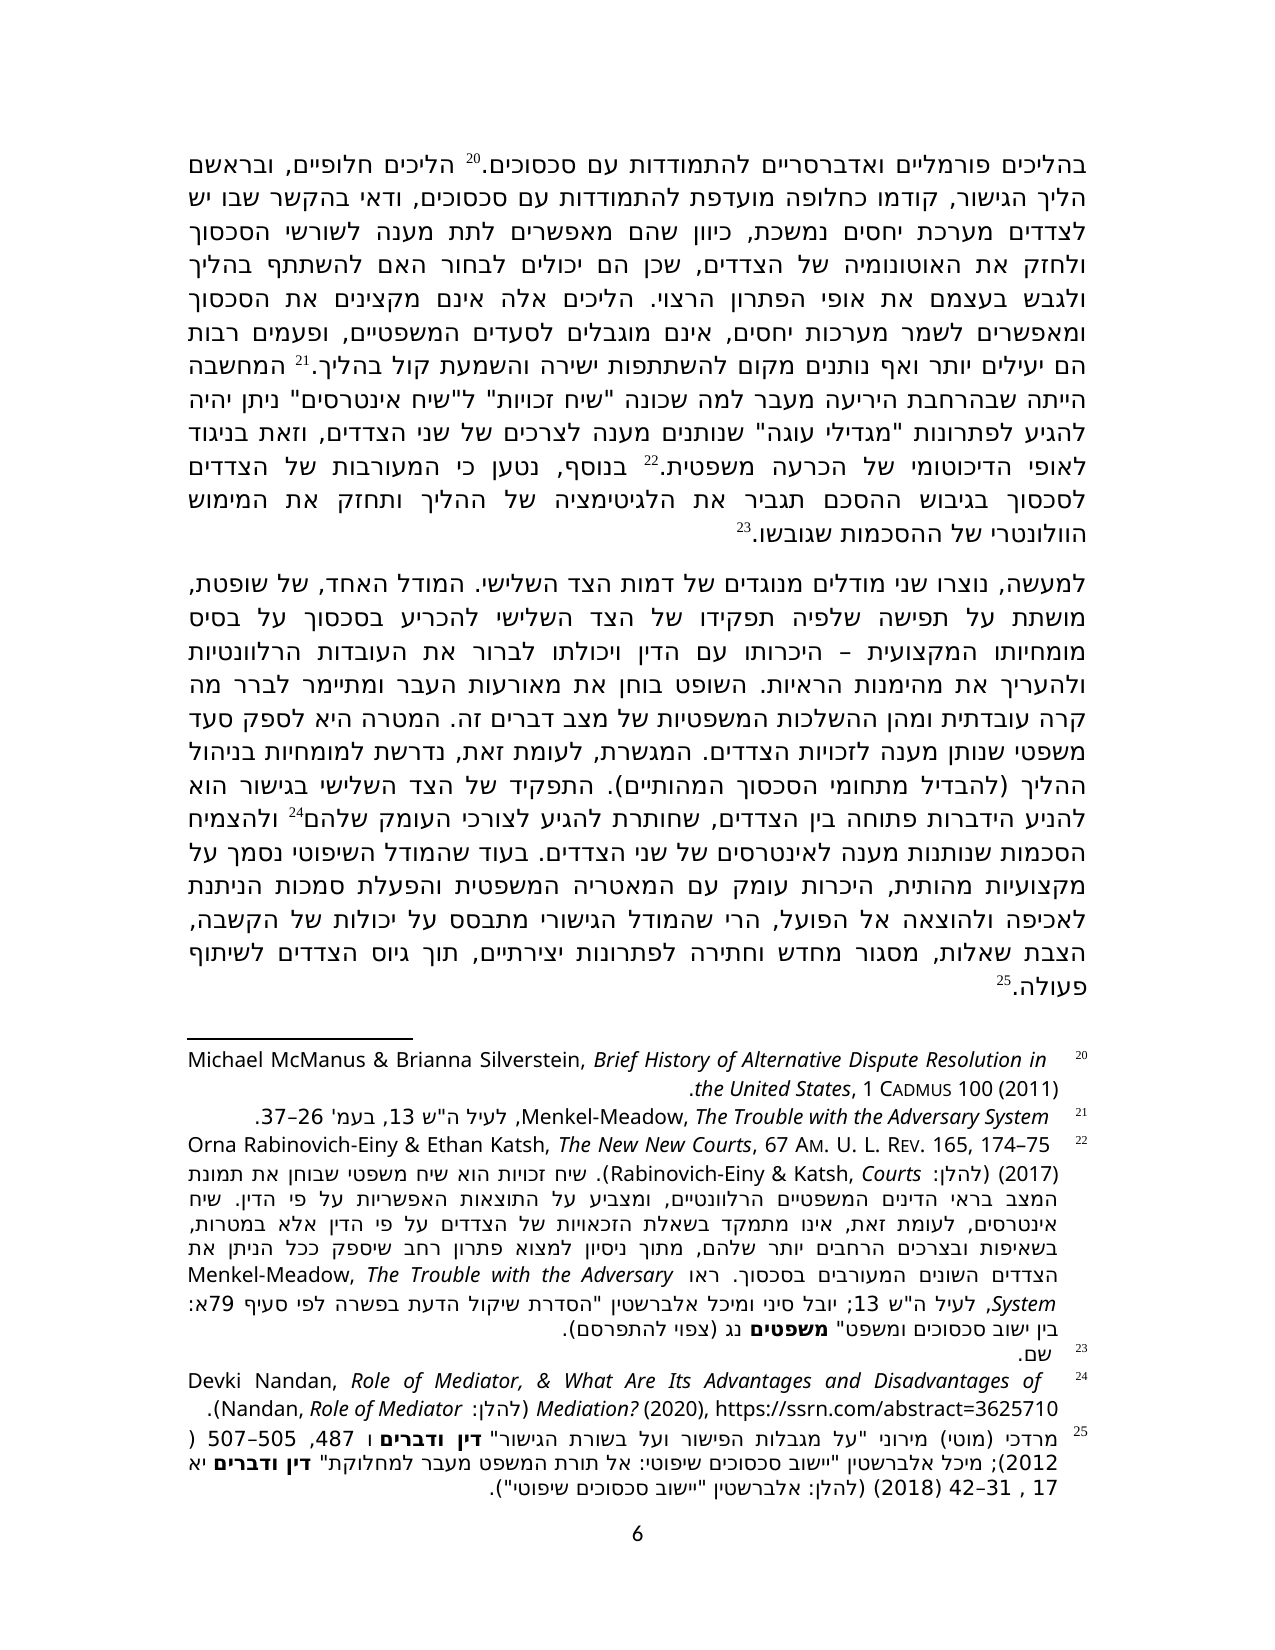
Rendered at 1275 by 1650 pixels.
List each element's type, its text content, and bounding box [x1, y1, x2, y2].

text למעשה, נוצרו שני מודלים מנוגדים של דמות הצד השלישי. המודל האחד, של שופטת, מושתת על תפישה שלפיה תפקידו של הצד השלישי להכריע בסכסוך על בסיס מומחיותו המקצועית – היכרותו עם הדין ויכולתו לברור את העובדות הרלוונטיות ולהעריך את מהימנות הראיות. השופט בוחן את מאורעות העבר ומתיימר לברר מה קרה עובדתית ומהן ההשלכות המשפטיות של מצב דברים זה. המטרה היא לספק סעד משפטי שנותן מענה לזכויות הצדדים. המגשרת, לעומת זאת, נדרשת למומחיות בניהול ההליך (להבדיל מתחומי הסכסוך המהותיים). התפקיד של הצד השלישי בגישור הוא להניע הידברות פתוחה בין הצדדים, שחותרת להגיע לצורכי העומק שלהם ולהצמיח הסכמות שנותנות מענה לאינטרסים של שני הצדדים. בעוד שהמודל השיפוטי נסמך על מקצועיות מהותית, היכרות עומק עם המאטריה המשפטית והפעלת סמכות הניתנת לאכיפה ולהוצאה אל הפועל, הרי שהמודל הגישורי מתבסס על יכולות של הקשבה, הצבת שאלות, מסגור מחדש וחתירה לפתרונות יצירתיים, תוך גיוס הצדדים לשיתוף פעולה. [187, 569, 1087, 1001]
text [187, 150, 1087, 548]
